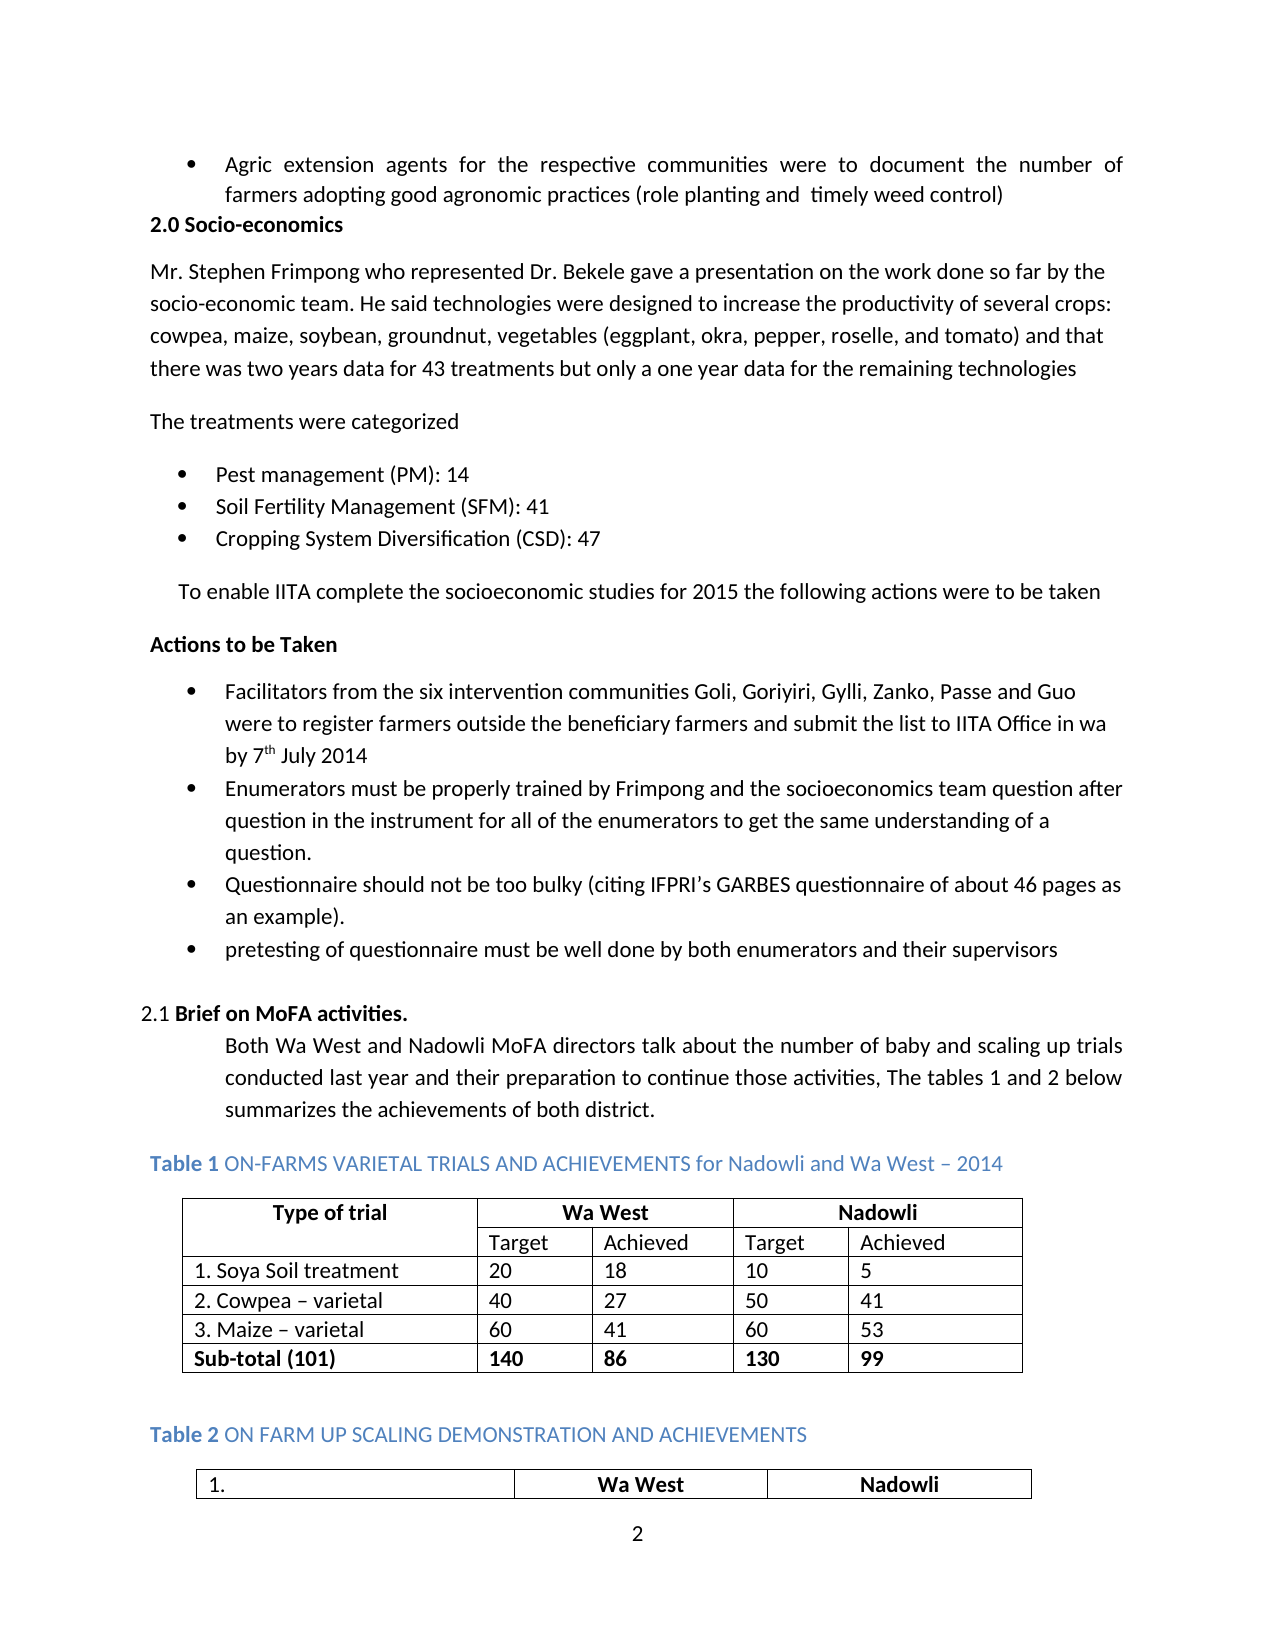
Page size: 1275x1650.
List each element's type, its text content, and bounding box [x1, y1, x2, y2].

table_cell 20 [478, 1257, 592, 1285]
table_cell 60 [478, 1315, 592, 1343]
table_cell 27 [593, 1286, 733, 1314]
table_cell Achieved [849, 1228, 1022, 1256]
table_cell 86 [593, 1344, 733, 1372]
table_cell 3. Maize – varietal [183, 1315, 477, 1343]
table_cell Achieved [593, 1228, 733, 1256]
table_header Wa West [515, 1470, 767, 1498]
table_cell 1. Soya Soil treatment [183, 1257, 477, 1285]
text Mr. Stephen Frimpong who represented Dr. Bekele gave a presentation on the work done so far by the socio-economic team. He said technologies were designed to increase the productivity of several crops: cowpea, maize, soybean, groundnut, vegetables (eggplant, okra, pepper, roselle, and tomato) and that there was two years data for 43 treatments but only a one year data for the remaining technologies [150, 257, 1125, 382]
text Table 2 ON FARM UP SCALING DEMONSTRATION AND ACHIEVEMENTS [150, 1420, 1125, 1448]
table_header Nadowli [734, 1199, 1022, 1227]
table_cell 130 [734, 1344, 848, 1372]
text To enable IITA complete the socioeconomic studies for 2015 the following actions were to be taken [178, 577, 1125, 605]
list Both Wa West and Nadowli MoFA directors talk about the number of baby and scaling up trials conducted last year and their preparation to continue those activities, The tables 1 and 2 below summarizes the achievements of both district. [225, 1031, 1125, 1124]
list Questionnaire should not be too bulky (citing IFPRI’s GARBES questionnaire of about 46 pages as an example). [187, 870, 1125, 931]
table_cell 41 [849, 1286, 1022, 1314]
text 2.0 Socio-economics [150, 210, 1125, 238]
text Actions to be Taken [150, 630, 1125, 658]
table_header Nadowli [768, 1470, 1031, 1498]
list 2.1 Brief on MoFA activities. [141, 999, 1125, 1027]
table_cell 50 [734, 1286, 848, 1314]
table_cell 53 [849, 1315, 1022, 1343]
table_header 1. [197, 1470, 514, 1498]
table_header Type of trial [183, 1199, 477, 1256]
list Facilitators from the six intervention communities Goli, Goriyiri, Gylli, Zanko, Passe and Guo were to register farmers outside the beneficiary farmers and submit the list to IITA Office in wa by 7th July 2014 [187, 677, 1125, 769]
table_cell 2. Cowpea – varietal [183, 1286, 477, 1314]
list pretesting of questionnaire must be well done by both enumerators and their supervisors [187, 935, 1125, 963]
table_cell Target [478, 1228, 592, 1256]
table_cell 99 [849, 1344, 1022, 1372]
list Agric extension agents for the respective communities were to document the number of farmers adopting good agronomic practices (role planting and timely weed control) [187, 150, 1125, 208]
table_cell Target [734, 1228, 848, 1256]
table_cell 18 [593, 1257, 733, 1285]
text Table 1 ON-FARMS VARIETAL TRIALS AND ACHIEVEMENTS for Nadowli and Wa West – 2014 [150, 1149, 1125, 1177]
list Pest management (PM): 14 [178, 460, 1125, 488]
table_cell Sub-total (101) [183, 1344, 477, 1372]
list Soil Fertility Management (SFM): 41 [178, 492, 1125, 520]
table_header Wa West [478, 1199, 733, 1227]
list Cropping System Diversification (CSD): 47 [178, 524, 1125, 552]
text The treatments were categorized [150, 407, 1125, 435]
table_cell 5 [849, 1257, 1022, 1285]
list Enumerators must be properly trained by Frimpong and the socioeconomics team question after question in the instrument for all of the enumerators to get the same understanding of a question. [187, 774, 1125, 866]
table_cell 40 [478, 1286, 592, 1314]
table_cell 60 [734, 1315, 848, 1343]
table_cell 140 [478, 1344, 592, 1372]
table_cell 10 [734, 1257, 848, 1285]
table_cell 41 [593, 1315, 733, 1343]
